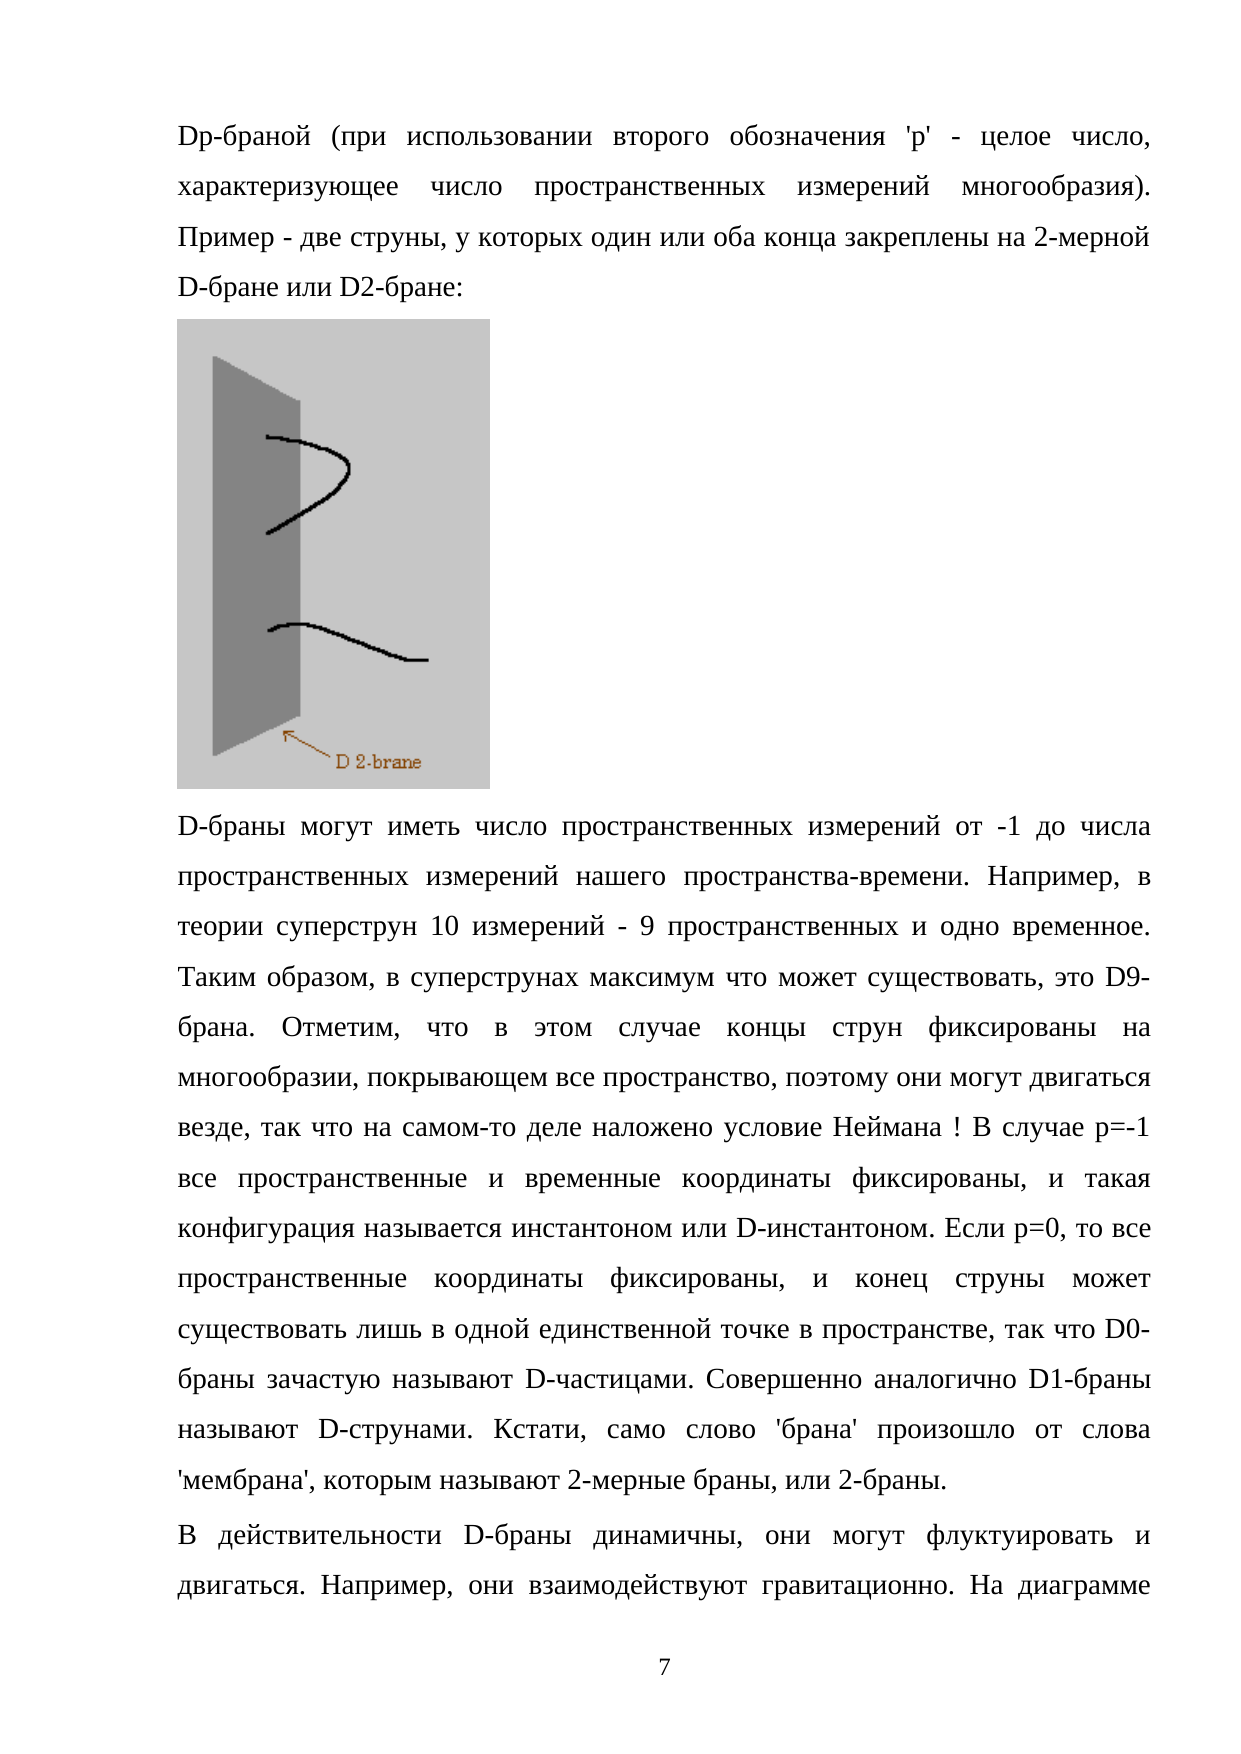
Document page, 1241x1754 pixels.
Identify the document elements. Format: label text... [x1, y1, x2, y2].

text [177, 118, 1152, 303]
text D-браны могут иметь число пространственных измерений от -1 до числа пространственных измерений нашего пространства-времени. Например, в теории суперструн 10 измерений - 9 пространственных и одно временное. Таким образом, в суперструнах максимум что может существовать, это D9-брана. Отметим, что в этом случае концы струн фиксированы на многообразии, покрывающем все пространство, поэтому они могут двигаться везде, так что на самом-то деле наложено условие Неймана ! В случае p=-1 все пространственные и временные координаты фиксированы, и такая конфигурация называется инстантоном или D-инстантоном. Если p=0, то все пространственные координаты фиксированы, и конец струны может существовать лишь в одной единственной точке в пространстве, так что D0-браны зачастую называют D-частицами. Совершенно аналогично D1-браны называют D-струнами. Кстати, само слово 'брана' произошло от слова 'мембрана', которым называют 2-мерные браны, или 2-браны. [177, 808, 1152, 1495]
picture [177, 319, 490, 789]
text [177, 1517, 1152, 1601]
